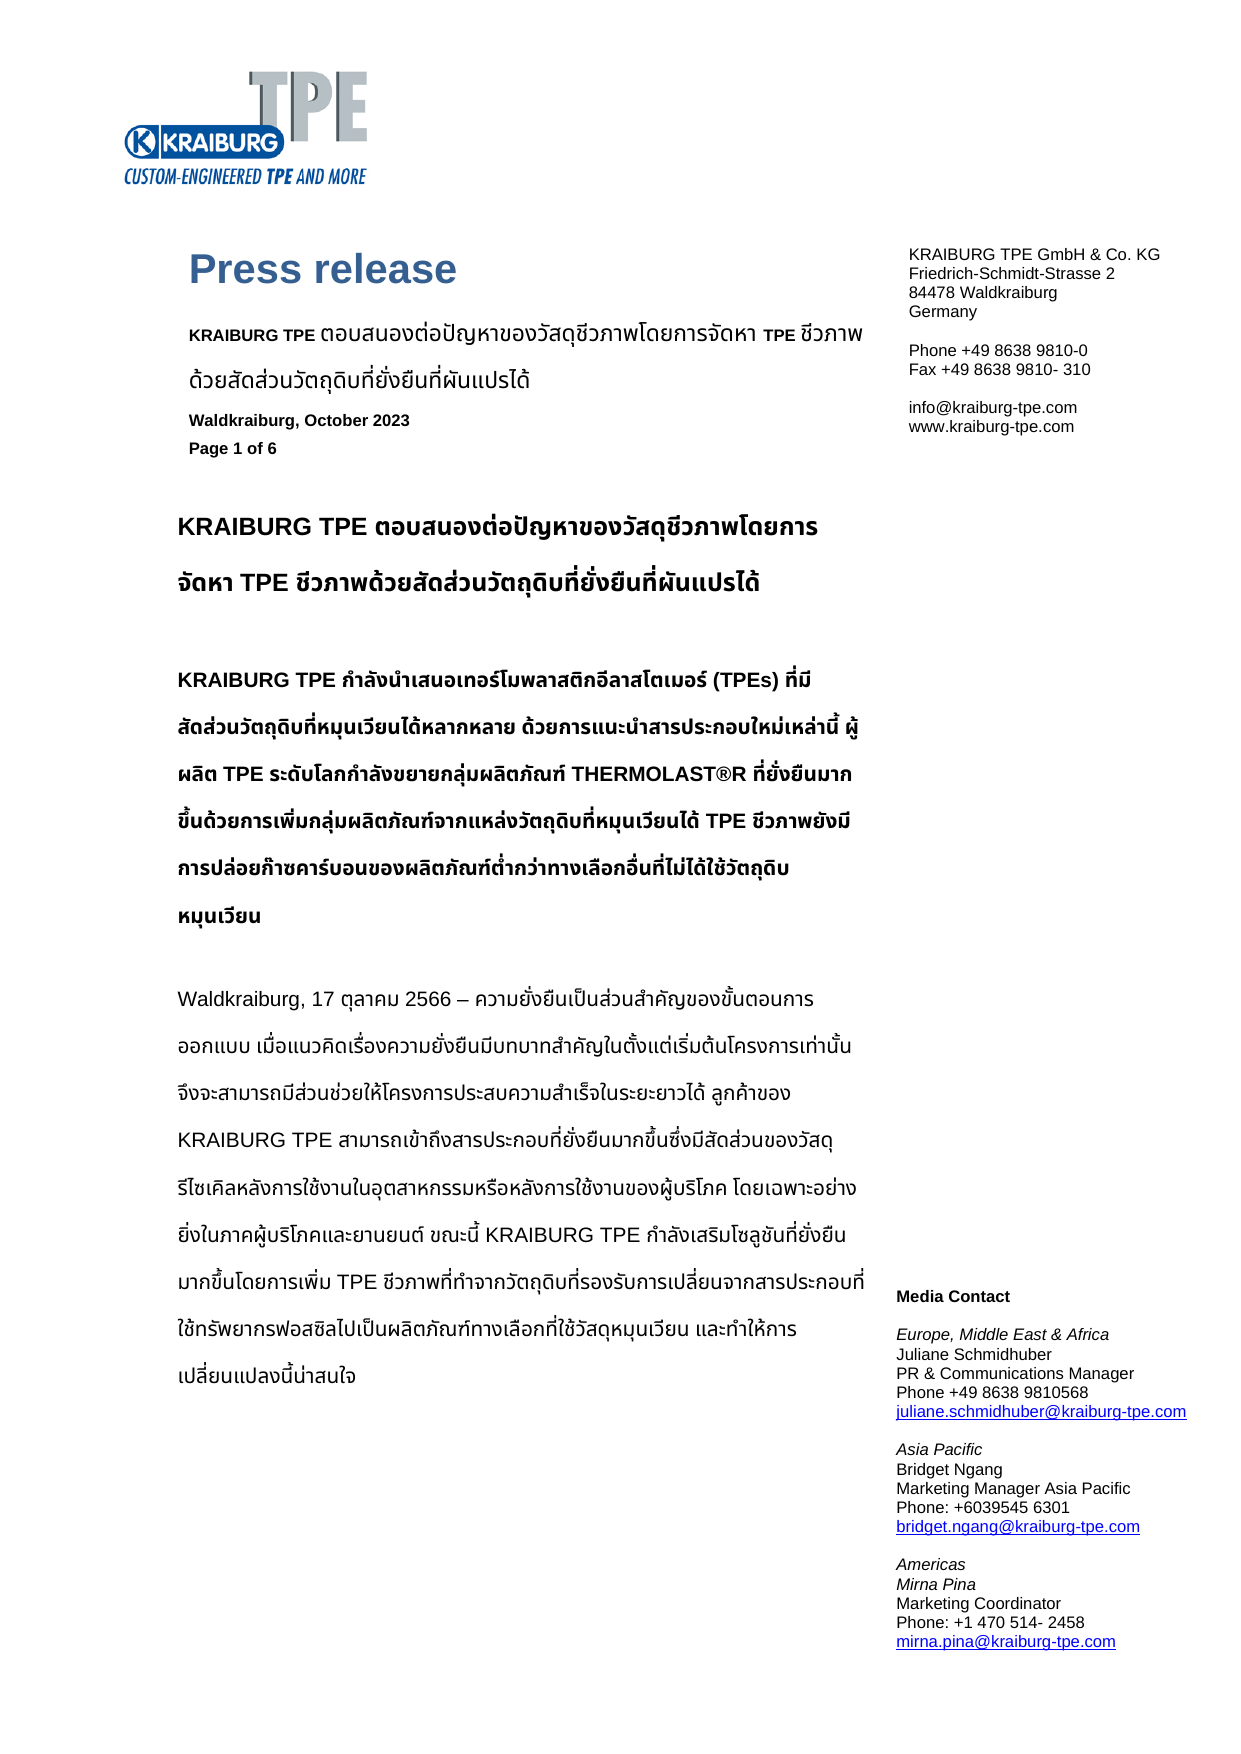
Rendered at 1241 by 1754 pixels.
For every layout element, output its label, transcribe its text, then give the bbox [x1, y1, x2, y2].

text Waldkraiburg, 17 ตุลาคม 2566 – ความยั่งยืนเป็นส่วนสำคัญของขั้นตอนการออกแบบ เมื่อแนวคิดเรื่องความยั่งยืนมีบทบาทสำคัญในตั้งแต่เริ่มต้นโครงการเท่านั้นจึงจะสามารถมีส่วนช่วยให้โครงการประสบความสำเร็จในระยะยาวได้ ลูกค้าของ KRAIBURG TPE สามารถเข้าถึงสารประกอบที่ยั่งยืนมากขึ้นซึ่งมีสัดส่วนของวัสดุรีไซเคิลหลังการใช้งานในอุตสาหกรรมหรือหลังการใช้งานของผู้บริโภค โดยเฉพาะอย่างยิ่งในภาคผู้บริโภคและยานยนต์ ขณะนี้ KRAIBURG TPE กำลังเสริมโซลูชันที่ยั่งยืนมากขึ้นโดยการเพิ่ม TPE ชีวภาพที่ทำจากวัตถุดิบที่รองรับการเปลี่ยนจากสารประกอบที่ใช้ทรัพยากรฟอสซิลไปเป็นผลิตภัณฑ์ทางเลือกที่ใช้วัสดุหมุนเวียน และทำให้การเปลี่ยนแปลงนี้น่าสนใจ [177, 984, 871, 1393]
picture [112, 55, 379, 200]
text KRAIBURG TPE ตอบสนองต่อปัญหาของวัสดุชีวภาพโดยการจัดหา TPE ชีวภาพด้วยสัดส่วนวัตถุดิบที่ยั่งยืนที่ผันแปรได้ [177, 508, 871, 603]
text KRAIBURG TPE กำลังนำเสนอเทอร์โมพลาสติกอีลาสโตเมอร์ (TPEs) ที่มีสัดส่วนวัตถุดิบที่หมุนเวียนได้หลากหลาย ด้วยการแนะนำสารประกอบใหม่เหล่านี้ ผู้ผลิต TPE ระดับโลกกำลังขยายกลุ่มผลิตภัณฑ์ THERMOLAST®R ที่ยั่งยืนมากขึ้นด้วยการเพิ่มกลุ่มผลิตภัณฑ์จากแหล่งวัตถุดิบที่หมุนเวียนได้ TPE ชีวภาพยังมีการปล่อยก๊าซคาร์บอนของผลิตภัณฑ์ต่ำกว่าทางเลือกอื่นที่ไม่ได้ใช้วัตถุดิบหมุนเวียน [177, 665, 871, 932]
